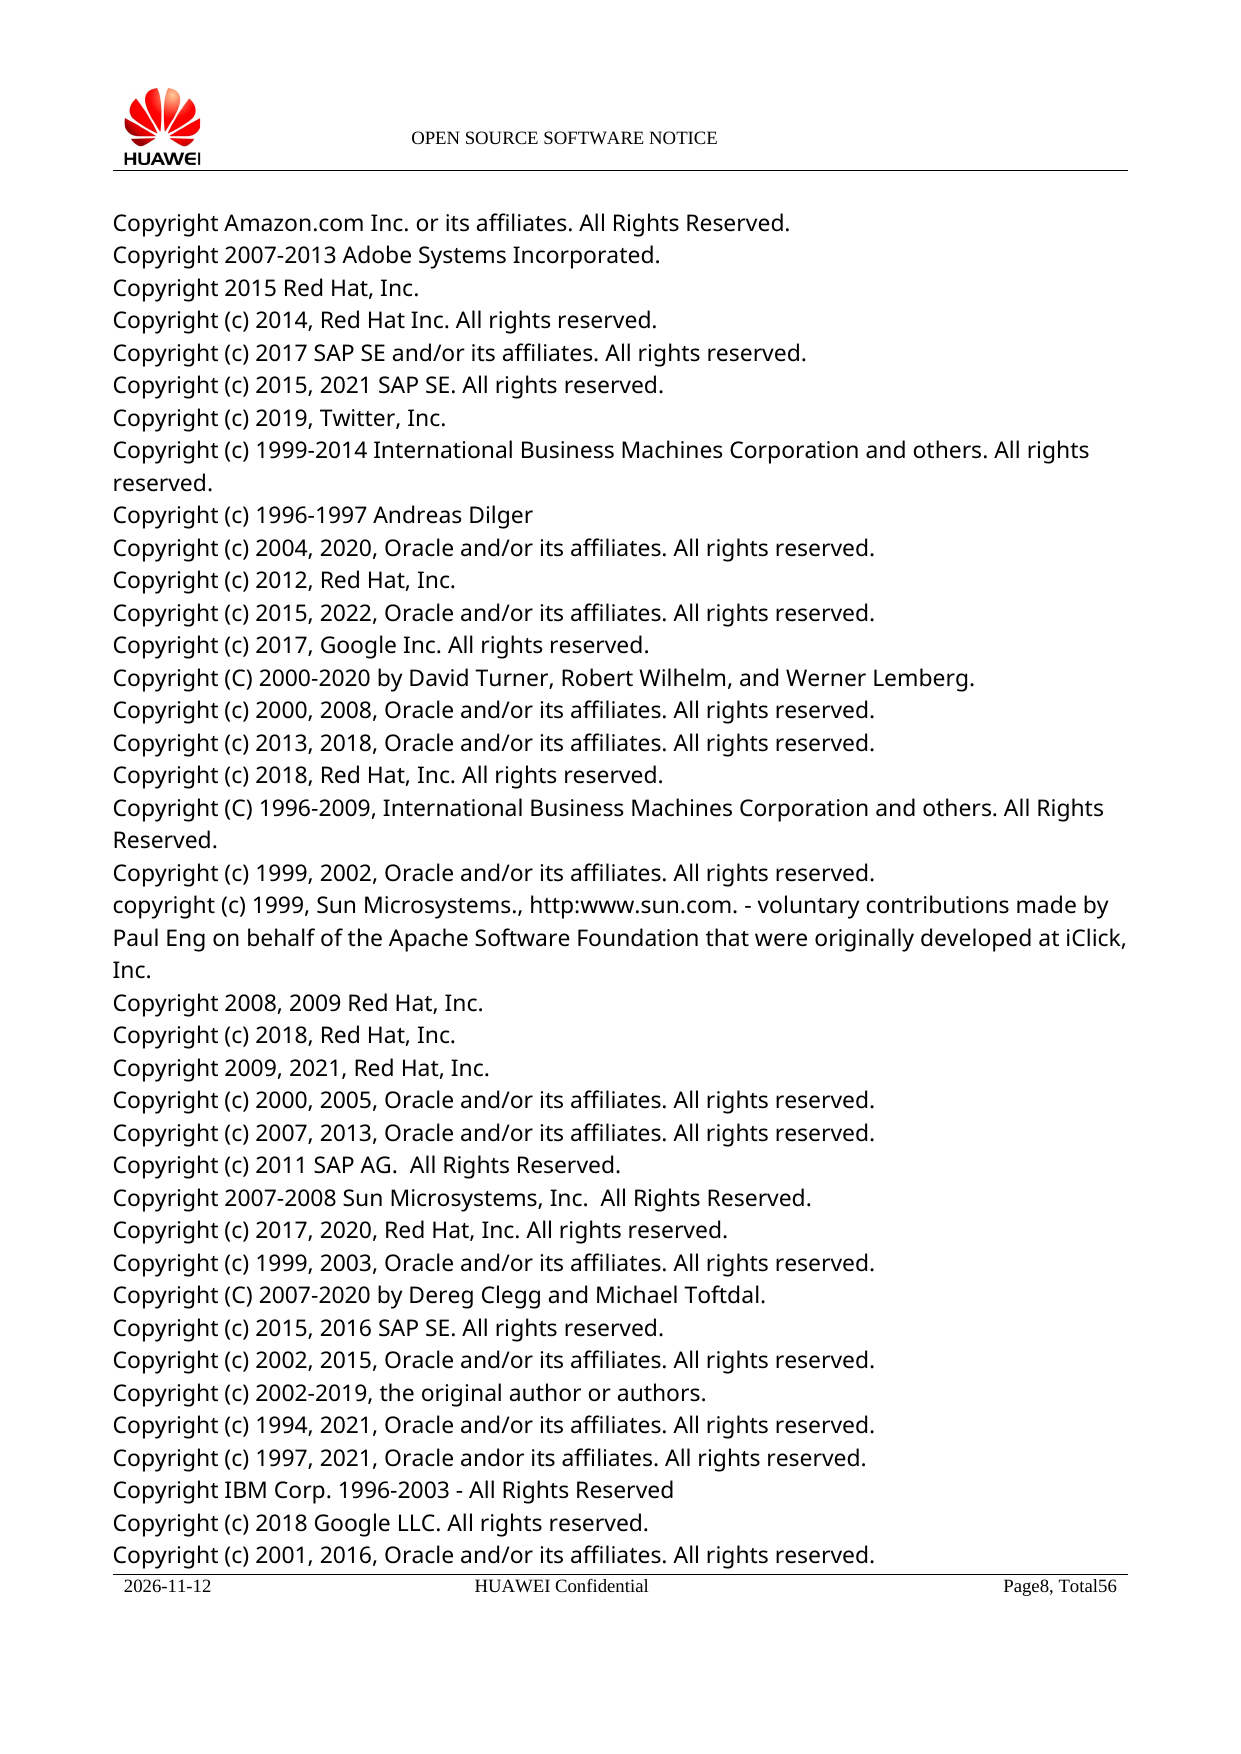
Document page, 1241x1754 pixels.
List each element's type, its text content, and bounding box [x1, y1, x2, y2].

picture [124, 88, 201, 165]
